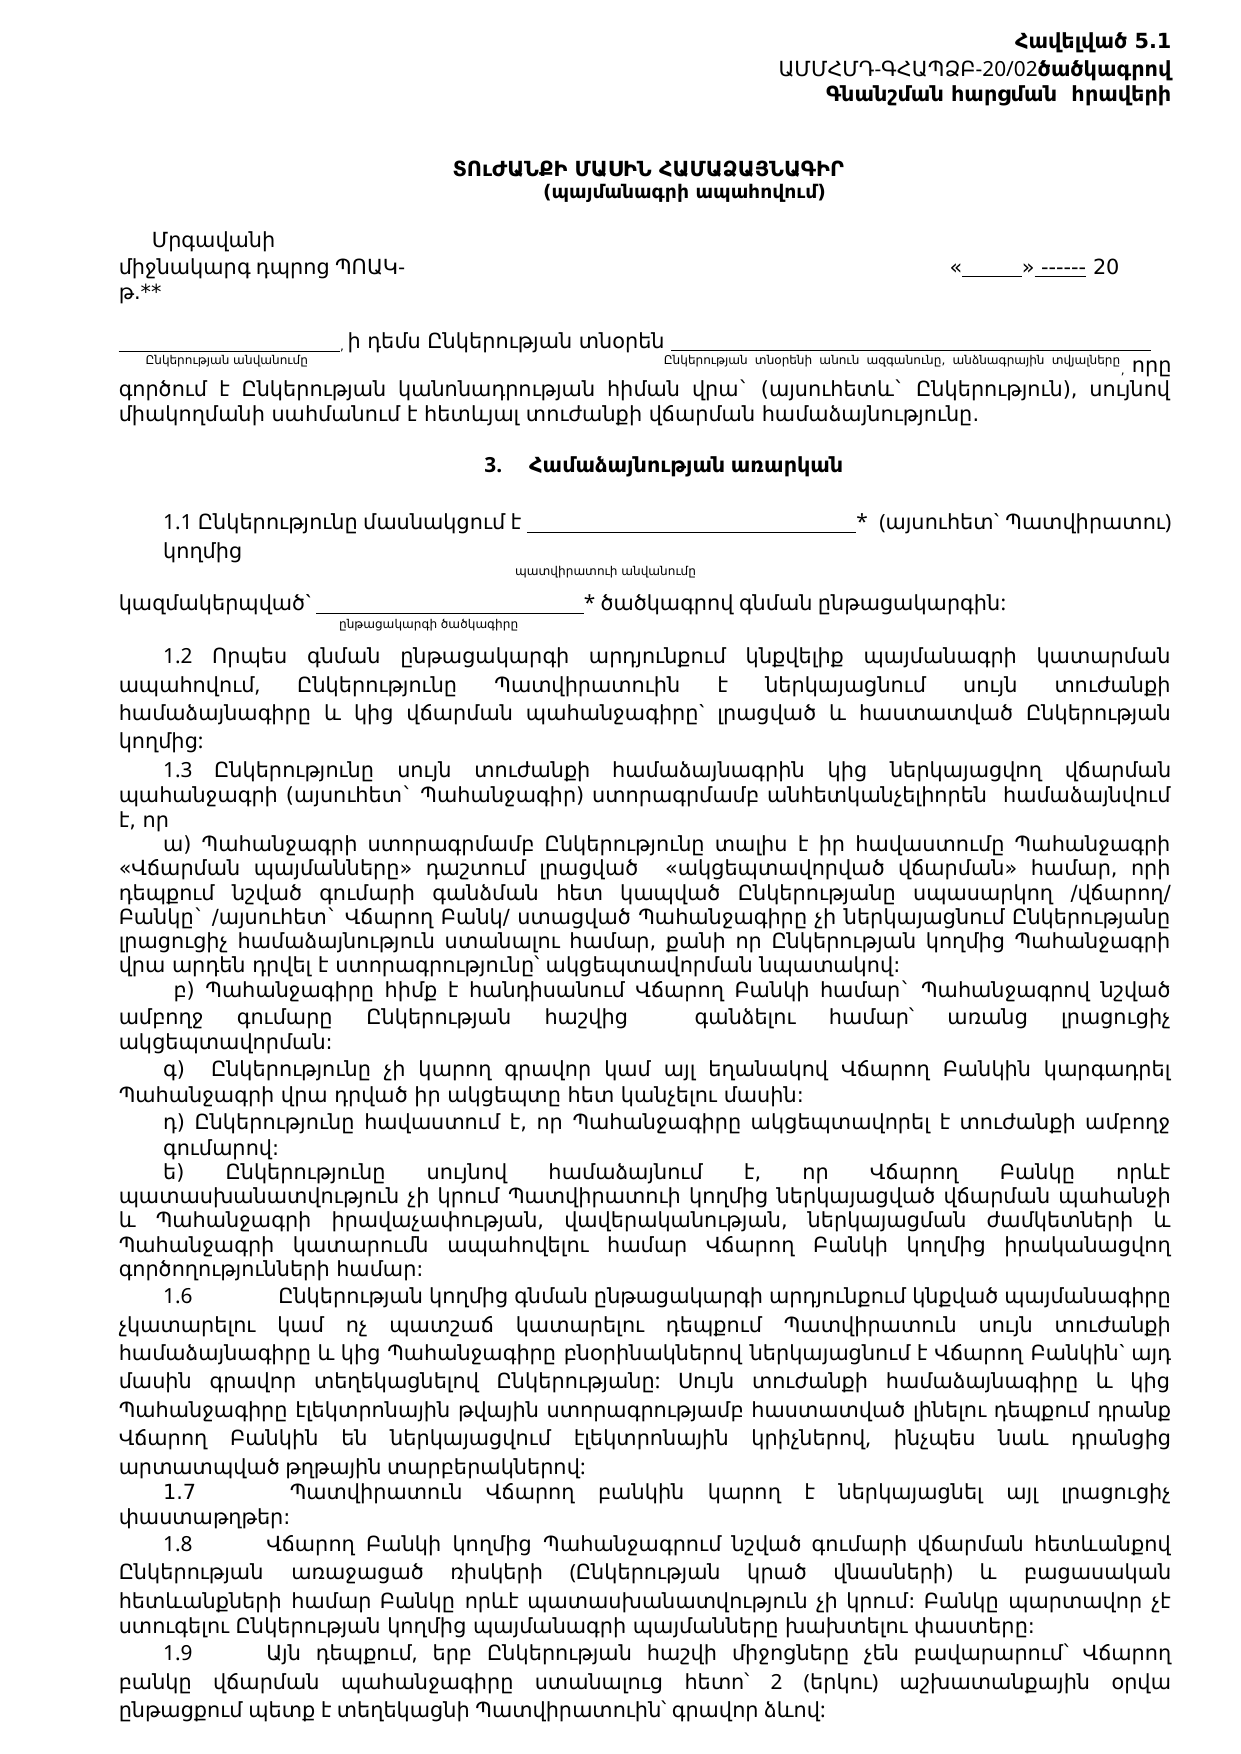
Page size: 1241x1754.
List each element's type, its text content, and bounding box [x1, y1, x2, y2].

text բ) Պահանջագիրը հիմք է հանդիսանում Վճարող Բանկի համար` Պահանջագրով նշված ամբողջ գումարը Ընկերության հաշվից գանձելու համար՝ առանց լրացուցիչ ակցեպտավորման: [118, 978, 1171, 1054]
text միջնակարգ դպրոց ՊՈԱԿ- « » ------ 20 թ.** [118, 252, 1171, 304]
list Ընկերության կողմից գնման ընթացակարգի արդյունքում կնքված պայմանագիրը չկատարելու կամ ոչ պատշաճ կատարելու դեպքում Պատվիրատուն սույն տուժանքի համաձայնագիրը և կից Պահանջագիրը բնօրինակներով ներկայացնում է Վճարող Բանկին` այդ մասին գրավոր տեղեկացնելով Ընկերությանը: Սույն տուժանքի համաձայնագիրը և կից Պահանջագիրը էլեկտրոնային թվային ստորագրությամբ հաստատված լինելու դեպքում դրանք Վճարող Բանկին են ներկայացվում էլեկտրոնային կրիչներով, ինչպես նաև դրանցից արտատպված թղթային տարբերակներով: [118, 1281, 1171, 1480]
text Գնանշման հարցման հրավերի [118, 82, 1171, 107]
list Վճարող Բանկի կողմից Պահանջագրում նշված գումարի վճարման հետևանքով Ընկերության առաջացած ռիսկերի (Ընկերության կրած վնասների) և բացասական հետևանքների համար Բանկը որևէ պատասխանատվություն չի կրում: Բանկը պարտավոր չէ ստուգելու Ընկերության կողմից պայմանագրի պայմանները խախտելու փաստերը: [118, 1529, 1171, 1638]
text (պայմանագրի ապահովում) [118, 181, 1171, 203]
text ԱՄՄՀՄԴ-ԳՀԱՊՁԲ-20/02ծածկագրով [118, 54, 1171, 82]
text Հավելված 5.1 [118, 29, 1171, 54]
text 1.3 Ընկերությունը սույն տուժանքի համաձայնագրին կից ներկայացվող վճարման պահանջագրի (այսուհետ` Պահանջագիր) ստորագրմամբ անհետկանչելիորեն համաձայնվում է, որ [118, 755, 1171, 832]
text , ի դեմս Ընկերության տնօրեն [118, 329, 1171, 353]
text ՏՈւԺԱՆՔԻ ՄԱՍԻՆ ՀԱՄԱՁԱՅՆԱԳԻՐ [118, 157, 1171, 181]
text գ) Ընկերությունը չի կարող գրավոր կամ այլ եղանակով Վճարող Բանկին կարգադրել Պահանջագրի վրա դրված իր ակցեպտը հետ կանչելու մասին: [118, 1054, 1171, 1107]
list Համաձայնության առարկան [156, 450, 1171, 479]
text 1.1 Ընկերությունը մասնակցում է * (այսուհետ` Պատվիրատու) կողմից [163, 507, 1171, 564]
list Պատվիրատուն Վճարող բանկին կարող է ներկայացնել այլ լրացուցիչ փաստաթղթեր: [118, 1480, 1171, 1529]
text Ընկերության անվանումը Ընկերության տնօրենի անուն ազգանունը, անձնագրային տվյալները, որը գործում է Ընկերության կանոնադրության հիման վրա` (այսուհետև` Ընկերություն), սույնով միակողմանի սահմանում է հետևյալ տուժանքի վճարման համաձայնությունը. [118, 353, 1171, 426]
text դ) Ընկերությունը հավաստում է, որ Պահանջագիրը ակցեպտավորել է տուժանքի ամբողջ գումարով: [163, 1107, 1171, 1160]
list Այն դեպքում, երբ Ընկերության հաշվի միջոցները չեն բավարարում՝ Վճարող բանկը վճարման պահանջագիրը ստանալուց հետո՝ 2 (երկու) աշխատանքային օրվա ընթացքում պետք է տեղեկացնի Պատվիրատուին՝ գրավոր ձևով: [118, 1638, 1171, 1724]
text 1.2 Որպես գնման ընթացակարգի արդյունքում կնքվելիք պայմանագրի կատարման ապահովում, Ընկերությունը Պատվիրատուին է ներկայացնում սույն տուժանքի համաձայնագիրը և կից վճարման պահանջագիրը` լրացված և հաստատված Ընկերության կողմից: [118, 641, 1171, 755]
text ե) Ընկերությունը սույնով համաձայնում է, որ Վճարող Բանկը որևէ պատասխանատվություն չի կրում Պատվիրատուի կողմից ներկայացված վճարման պահանջի և Պահանջագրի իրավաչափության, վավերականության, ներկայացման ժամկետների և Պահանջագրի կատարումն ապահովելու համար Վճարող Բանկի կողմից իրականացվող գործողությունների համար: [118, 1160, 1171, 1281]
text ա) Պահանջագրի ստորագրմամբ Ընկերությունը տալիս է իր հավաստումը Պահանջագրի «Վճարման պայմանները» դաշտում լրացված «ակցեպտավորված վճարման» համար, որի դեպքում նշված գումարի գանձման հետ կապված Ընկերությանը սպասարկող /վճարող/ Բանկը` /այսուհետ` Վճարող Բանկ/ ստացված Պահանջագիրը չի ներկայացնում Ընկերությանը լրացուցիչ համաձայնություն ստանալու համար, քանի որ Ընկերության կողմից Պահանջագրի վրա արդեն դրվել է ստորագրությունը՝ ակցեպտավորման նպատակով: [118, 832, 1171, 978]
text կազմակերպված` * ծածկագրով գնման ընթացակարգին: [118, 588, 1171, 617]
text Մրգավանի [118, 228, 1171, 252]
text ընթացակարգի ծածկագիրը [163, 617, 1171, 641]
text պատվիրատուի անվանումը [163, 564, 1171, 588]
